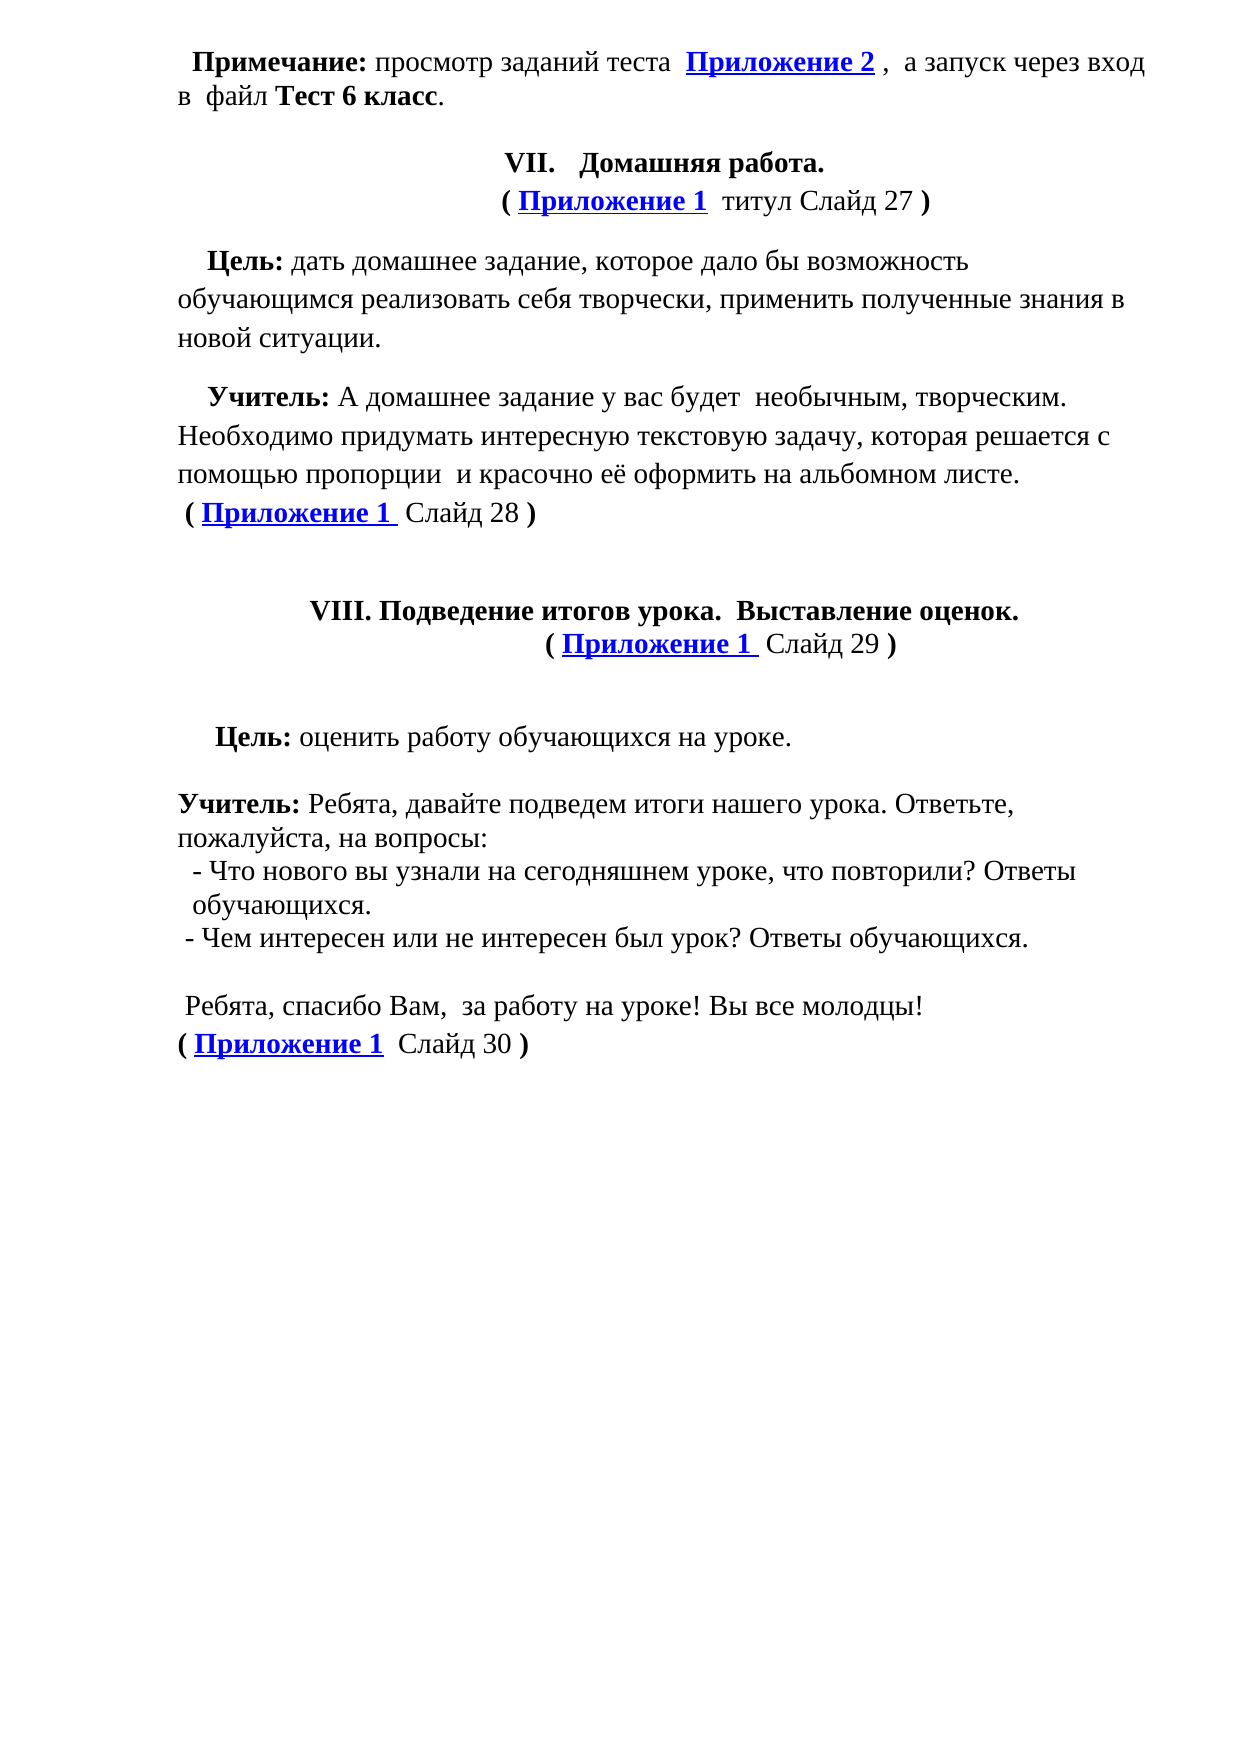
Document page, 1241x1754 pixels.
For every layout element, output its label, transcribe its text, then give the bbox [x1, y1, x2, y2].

text - Что нового вы узнали на сегодняшнем уроке, что повторили? Ответы обучающихся. [192, 853, 1152, 921]
text Цель: дать домашнее задание, которое дало бы возможность обучающимся реализовать себя творчески, применить полученные знания в новой ситуации. [177, 243, 1152, 353]
list ( Приложение 1 титул Слайд 27 ) [290, 183, 1152, 217]
text Учитель: Ребята, давайте подведем итоги нашего урока. Ответьте, пожалуйста, на вопросы: [177, 786, 1152, 853]
list Ребята, спасибо Вам, за работу на уроке! Вы все молодцы! [177, 988, 1152, 1021]
list ( Приложение 1 Слайд 29 ) [290, 626, 1152, 660]
text VIII. Подведение итогов урока. Выставление оценок. [177, 593, 1152, 626]
text - Чем интересен или не интересен был урок? Ответы обучающихся. [177, 921, 1152, 954]
text Цель: оценить работу обучающихся на уроке. [215, 719, 1152, 753]
list ( Приложение 1 Слайд 30 ) [177, 1026, 1152, 1060]
text Примечание: просмотр заданий теста Приложение 2 , а запуск через вход в файл Тест 6 класс. [177, 44, 1152, 111]
list ( Приложение 1 Слайд 28 ) [177, 495, 1152, 528]
list Домашняя работа. [177, 145, 1152, 178]
list Учитель: А домашнее задание у вас будет необычным, творческим. Необходимо придумать интересную текстовую задачу, которая решается с помощью пропорции и красочно её оформить на альбомном листе. [177, 379, 1152, 490]
